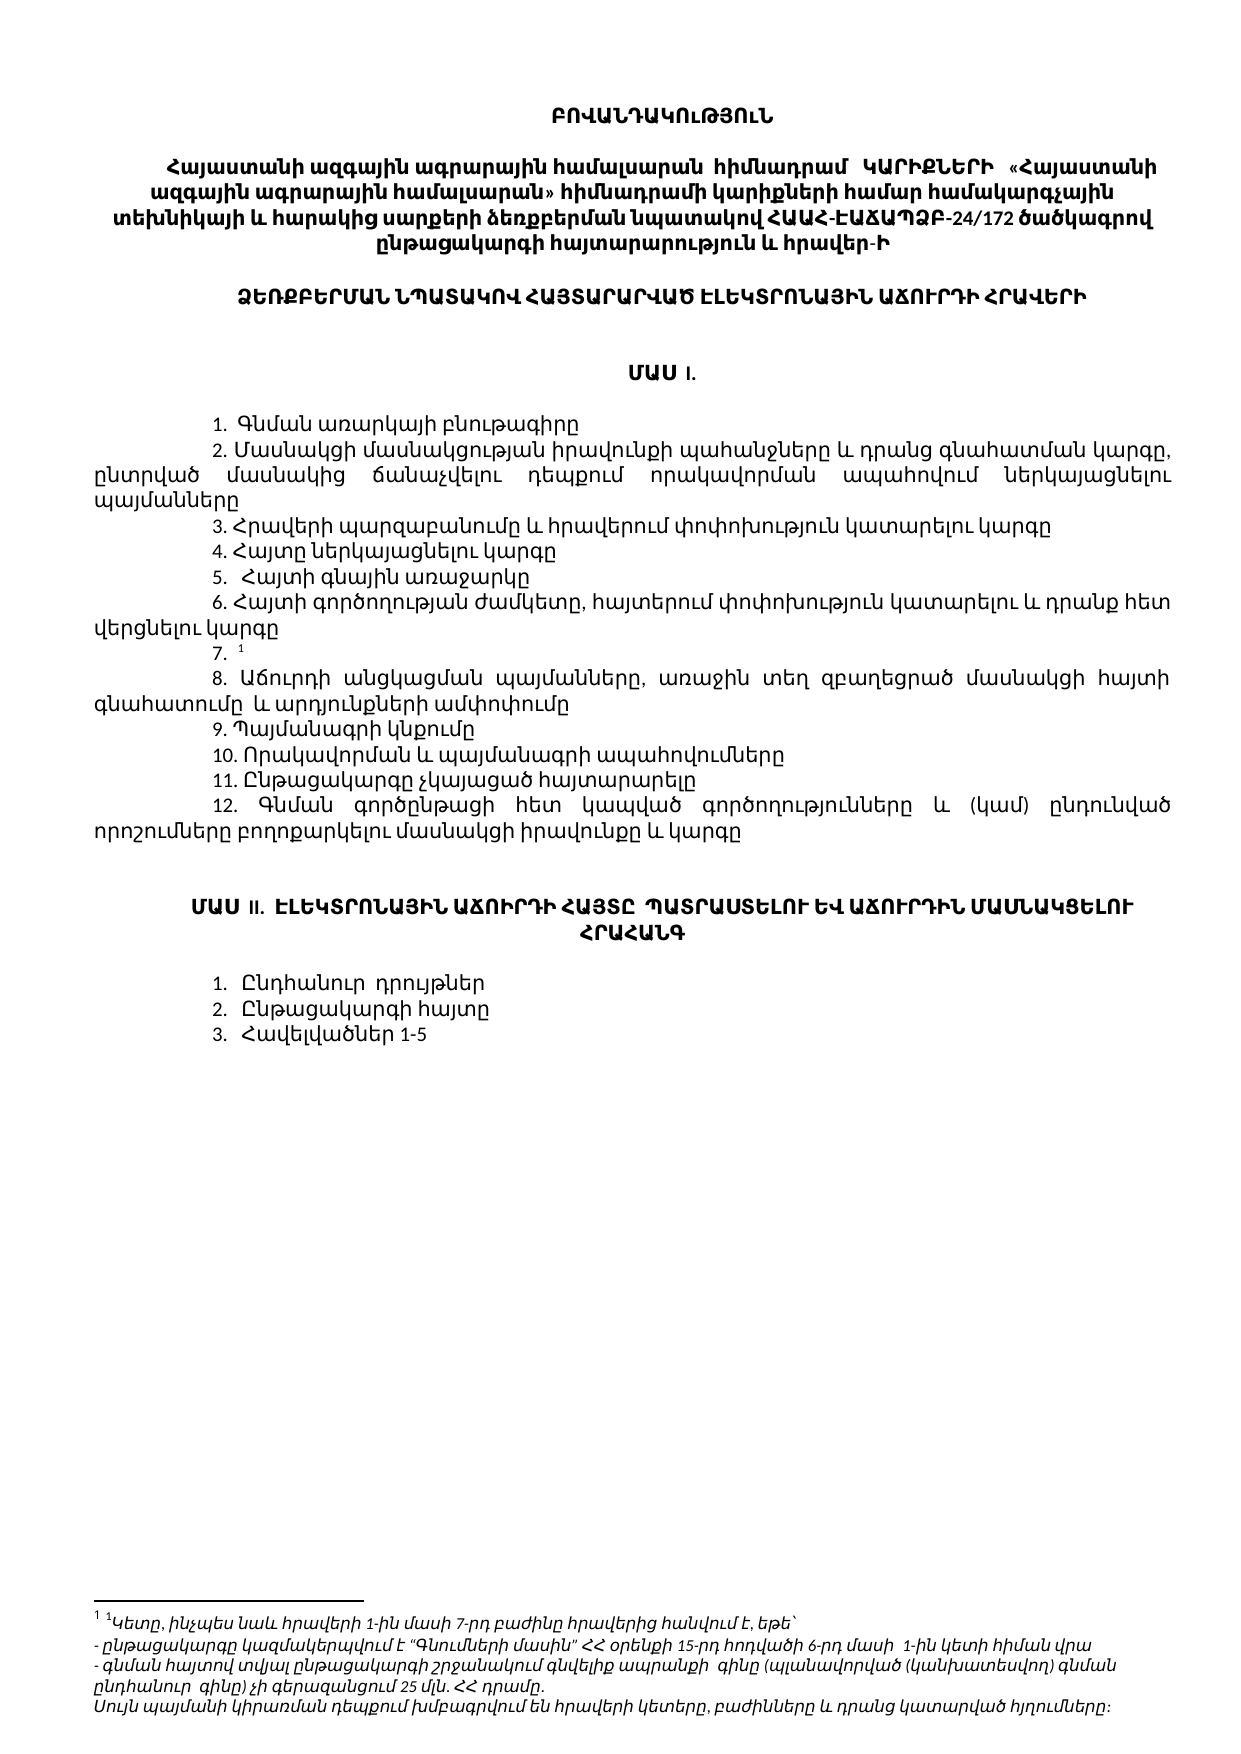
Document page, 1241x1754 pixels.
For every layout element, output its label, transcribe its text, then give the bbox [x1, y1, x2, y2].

text 4. Հայտը ներկայացնելու կարգը [94, 538, 1171, 564]
text 1. Գնման առարկայի բնութագիրը [94, 411, 1171, 437]
text 8. Աճուրդի անցկացման պայմանները, առաջին տեղ զբաղեցրած մասնակցի հայտի գնահատումը և արդյունքների ամփոփումը [94, 666, 1171, 716]
text 3. Հրավերի պարզաբանումը և հրավերում փոփոխություն կատարելու կարգը [94, 513, 1171, 538]
text 7. 1 [94, 640, 1171, 666]
text 11. Ընթացակարգը չկայացած հայտարարելը [94, 767, 1171, 793]
text 9. Պայմանագրի կնքումը [94, 716, 1171, 742]
text 1. Ընդհանուր դրույթներ [94, 971, 1171, 996]
text 5. Հայտի գնային առաջարկը [94, 564, 1171, 589]
text ԲՈՎԱՆԴԱԿՈւԹՅՈւՆ [94, 103, 1171, 128]
text ՁԵՌՔԲԵՐՄԱՆ ՆՊԱՏԱԿՈՎ ՀԱՅՏԱՐԱՐՎԱԾ ԷԼԵԿՏՐՈՆԱՅԻՆ ԱՃՈՒՐԴԻ ՀՐԱՎԵՐԻ [94, 284, 1171, 310]
text ՄԱՍ I. [94, 361, 1171, 386]
text 2. Ընթացակարգի հայտը [94, 996, 1171, 1021]
text Հայաստանի ազգային ագրարային համալսարան հիմնադրամ ԿԱՐԻՔՆԵՐԻ «Հայաստանի ազգային ագրարային համալսարան» հիմնադրամի կարիքների համար համակարգչային տեխնիկայի և հարակից սարքերի ձեռքբերման նպատակով ՀԱԱՀ-ԷԱՃԱՊՁԲ-24/172 ծածկագրով ընթացակարգի հայտարարություն և հրավեր-Ի [94, 154, 1171, 256]
text 3. Հավելվածներ 1-5 [94, 1021, 1171, 1047]
text 6. Հայտի գործողության ժամկետը, հայտերում փոփոխություն կատարելու և դրանք հետ վերցնելու կարգը [94, 589, 1171, 640]
text 12. Գնման գործընթացի հետ կապված գործողությունները և (կամ) ընդունված որոշումները բողոքարկելու մասնակցի իրավունքը և կարգը [94, 793, 1171, 843]
text ՄԱՍ II. ԷԼԵԿՏՐՈՆԱՅԻՆ ԱՃՈԻՐԴԻ ՀԱՅՏԸ ՊԱՏՐԱՍՏԵԼՈՒ ԵՎ ԱՃՈՒՐԴԻՆ ՄԱՍՆԱԿՑԵԼՈՒ ՀՐԱՀԱՆԳ [94, 894, 1171, 945]
text 2. Մասնակցի մասնակցության իրավունքի պահանջները և դրանց գնահատման կարգը, ընտրված մասնակից ճանաչվելու դեպքում որակավորման ապահովում ներկայացնելու պայմանները [94, 437, 1171, 513]
text 10. Որակավորման և պայմանագրի ապահովումները [94, 742, 1171, 767]
